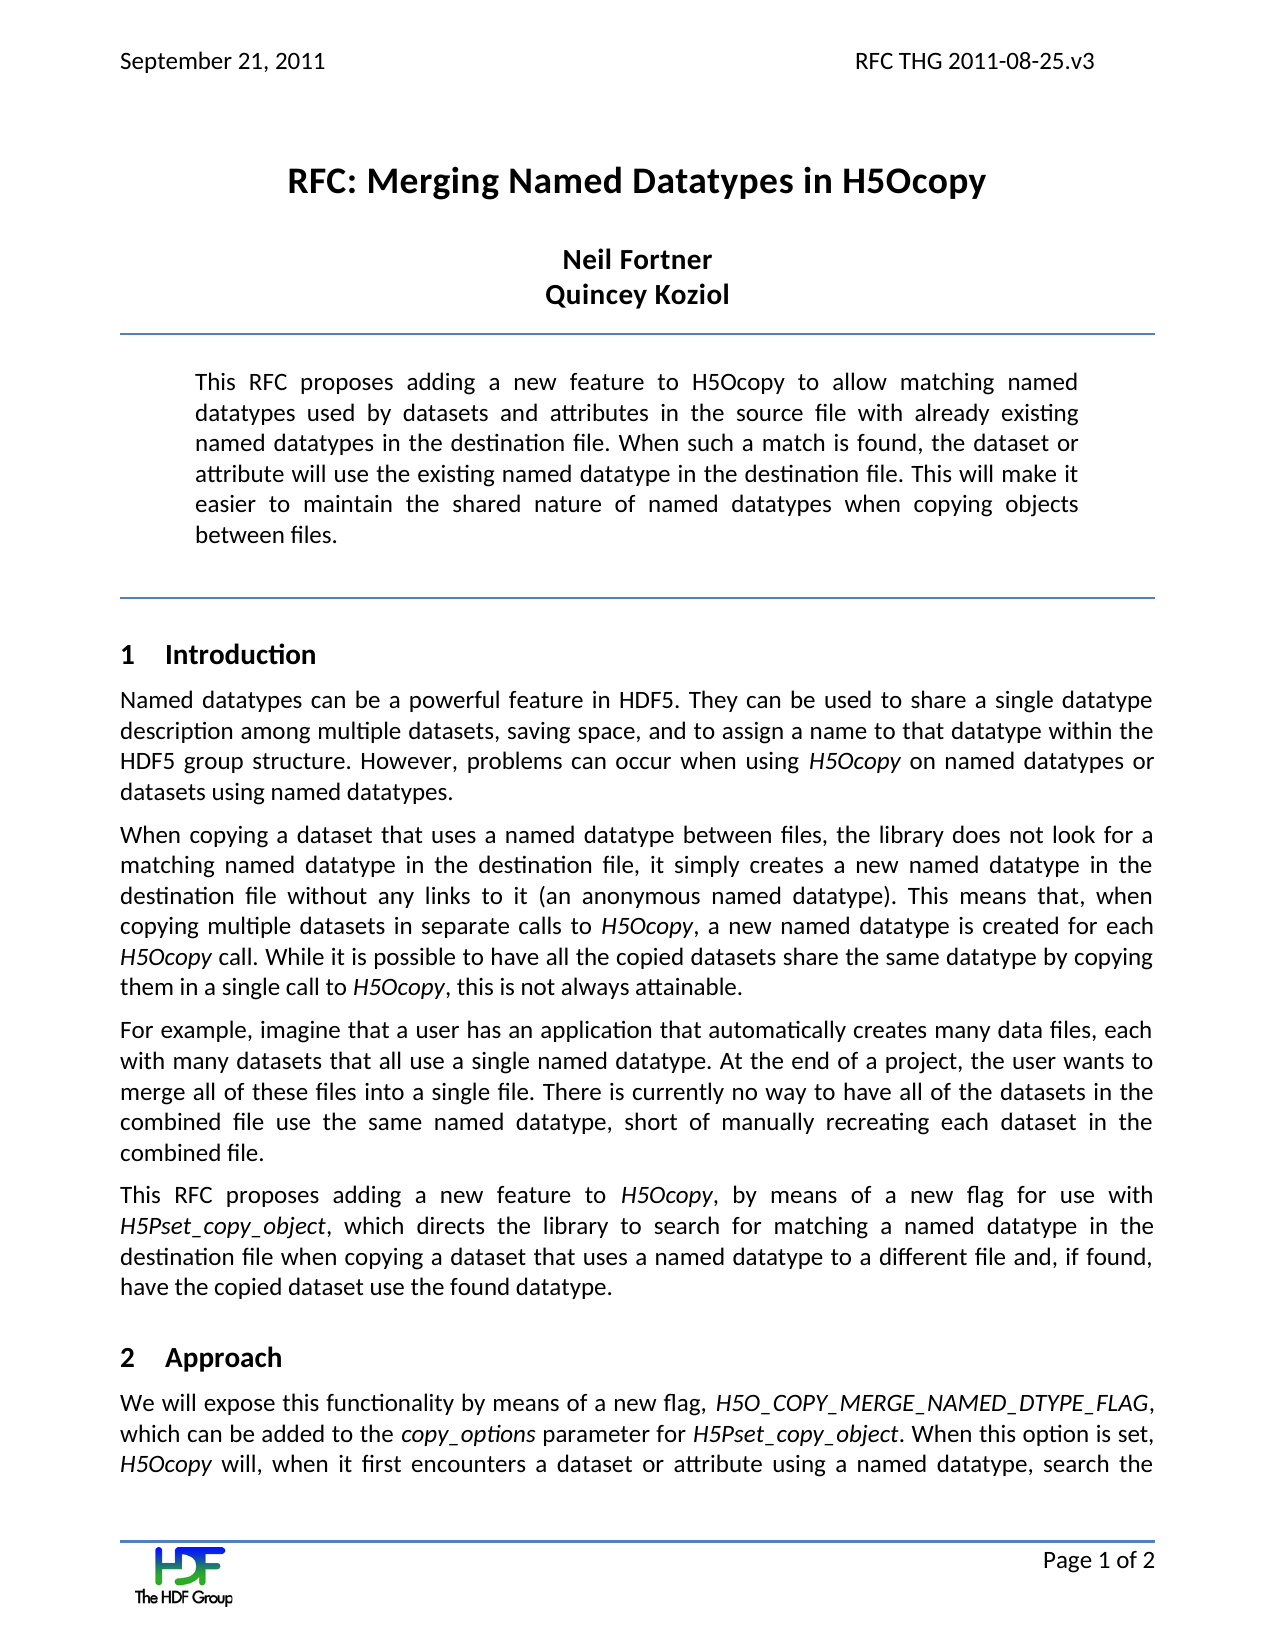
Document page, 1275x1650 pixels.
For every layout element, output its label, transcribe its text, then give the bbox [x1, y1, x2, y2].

text This RFC proposes adding a new feature to H5Ocopy, by means of a new flag for use with H5Pset_copy_object, which directs the library to search for matching a named datatype in the destination file when copying a dataset that uses a named datatype to a different file and, if found, have the copied dataset use the found datatype. [120, 1180, 1155, 1302]
text This RFC proposes adding a new feature to H5Ocopy to allow matching named datatypes used by datasets and attributes in the source file with already existing named datatypes in the destination file. When such a match is found, the dataset or attribute will use the existing named datatype in the destination file. This will make it easier to maintain the shared nature of named datatypes when copying objects between files. [195, 366, 1080, 549]
title RFC: Merging Named Datatypes in H5Ocopy [120, 157, 1155, 203]
text When copying a dataset that uses a named datatype between files, the library does not look for a matching named datatype in the destination file, it simply creates a new named datatype in the destination file without any links to it (an anonymous named datatype). This means that, when copying multiple datasets in separate calls to H5Ocopy, a new named datatype is created for each H5Ocopy call. While it is possible to have all the copied datasets share the same datatype by copying them in a single call to H5Ocopy, this is not always attainable. [120, 819, 1155, 1002]
picture [135, 1547, 233, 1607]
text Named datatypes can be a powerful feature in HDF5. They can be used to share a single datatype description among multiple datasets, saving space, and to assign a name to that datatype within the HDF5 group structure. However, problems can occur when using H5Ocopy on named datatypes or datasets using named datatypes. [120, 684, 1155, 806]
subtitle Approach [120, 1339, 1155, 1375]
text For example, imagine that a user has an application that automatically creates many data files, each with many datasets that all use a single named datatype. At the end of a project, the user wants to merge all of these files into a single file. There is currently no way to have all of the datasets in the combined file use the same named datatype, short of manually recreating each dataset in the combined file. [120, 1014, 1155, 1167]
text Neil Fortner [120, 241, 1155, 276]
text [120, 1387, 1155, 1479]
subtitle Introduction [120, 636, 1155, 672]
text Quincey Koziol [120, 276, 1155, 333]
